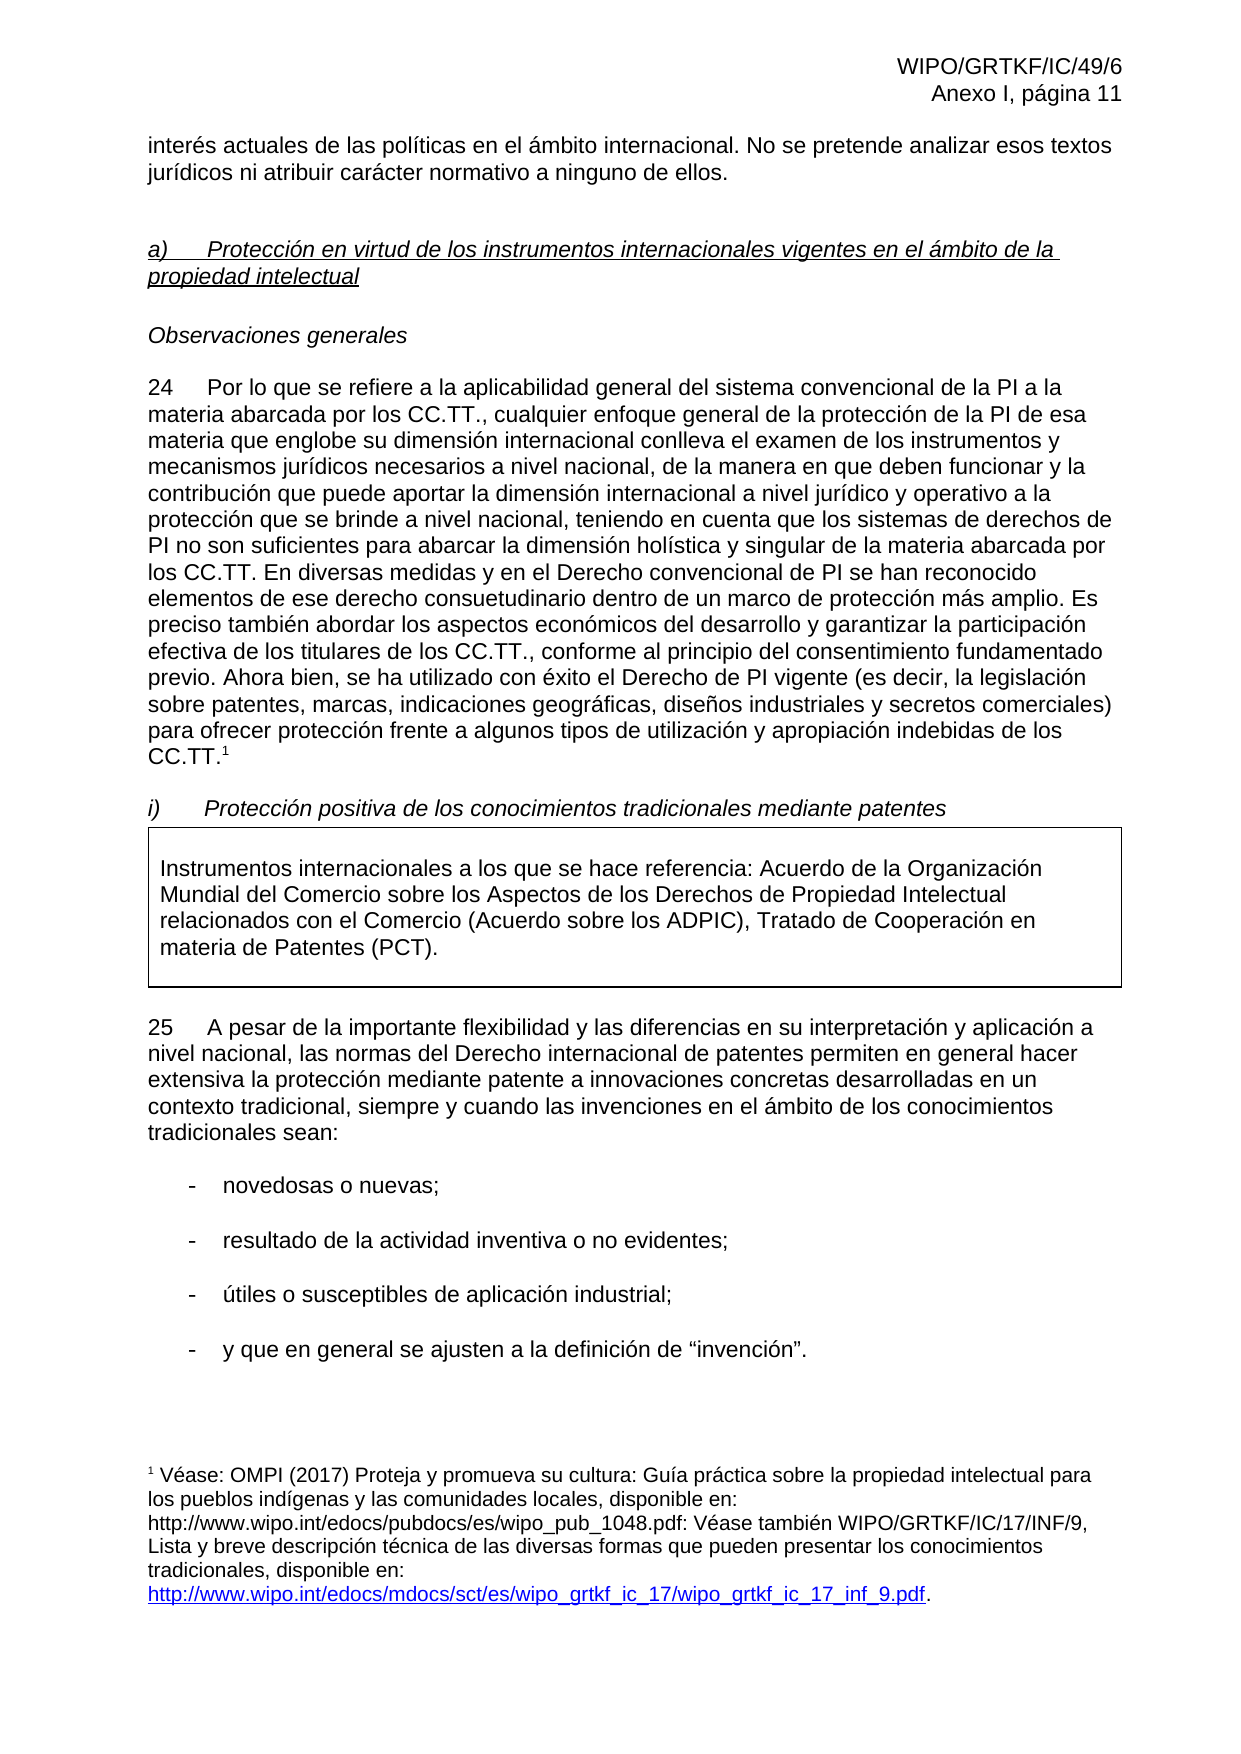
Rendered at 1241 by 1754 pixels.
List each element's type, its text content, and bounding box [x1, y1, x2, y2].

list y que en general se ajusten a la definición de “invención”. [185, 1336, 1122, 1364]
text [148, 132, 1122, 185]
text Observaciones generales [148, 322, 1122, 348]
text Por lo que se refiere a la aplicabilidad general del sistema convencional de la PI a la materia abarcada por los CC.TT., cualquier enfoque general de la protección de la PI de esa materia que englobe su dimensión internacional conlleva el examen de los instrumentos y mecanismos jurídicos necesarios a nivel nacional, de la manera en que deben funcionar y la contribución que puede aportar la dimensión internacional a nivel jurídico y operativo a la protección que se brinde a nivel nacional, teniendo en cuenta que los sistemas de derechos de PI no son suficientes para abarcar la dimensión holística y singular de la materia abarcada por los CC.TT. En diversas medidas y en el Derecho convencional de PI se han reconocido elementos de ese derecho consuetudinario dentro de un marco de protección más amplio. Es preciso también abordar los aspectos económicos del desarrollo y garantizar la participación efectiva de los titulares de los CC.TT., conforme al principio del consentimiento fundamentado previo. Ahora bien, se ha utilizado con éxito el Derecho de PI vigente (es decir, la legislación sobre patentes, marcas, indicaciones geográficas, diseños industriales y secretos comerciales) para ofrecer protección frente a algunos tipos de utilización y apropiación indebidas de los CC.TT. [148, 374, 1122, 769]
subtitle i) Protección positiva de los conocimientos tradicionales mediante patentes [148, 794, 1122, 821]
text A pesar de la importante flexibilidad y las diferencias en su interpretación y aplicación a nivel nacional, las normas del Derecho internacional de patentes permiten en general hacer extensiva la protección mediante patente a innovaciones concretas desarrolladas en un contexto tradicional, siempre y cuando las invenciones en el ámbito de los conocimientos tradicionales sean: [148, 1014, 1122, 1146]
list útiles o susceptibles de aplicación industrial; [185, 1281, 1122, 1309]
list resultado de la actividad inventiva o no evidentes; [185, 1227, 1122, 1255]
subtitle a) Protección en virtud de los instrumentos internacionales vigentes en el ámbito de la propiedad intelectual [148, 236, 1122, 289]
list novedosas o nuevas; [185, 1172, 1122, 1200]
table_header Instrumentos internacionales a los que se hace referencia: Acuerdo de la Organización Mundial del Comercio sobre los Aspectos de los Derechos de Propiedad Intelectual relacionados con el Comercio (Acuerdo sobre los ADPIC), Tratado de Cooperación en materia de Patentes (PCT). [149, 828, 1121, 986]
